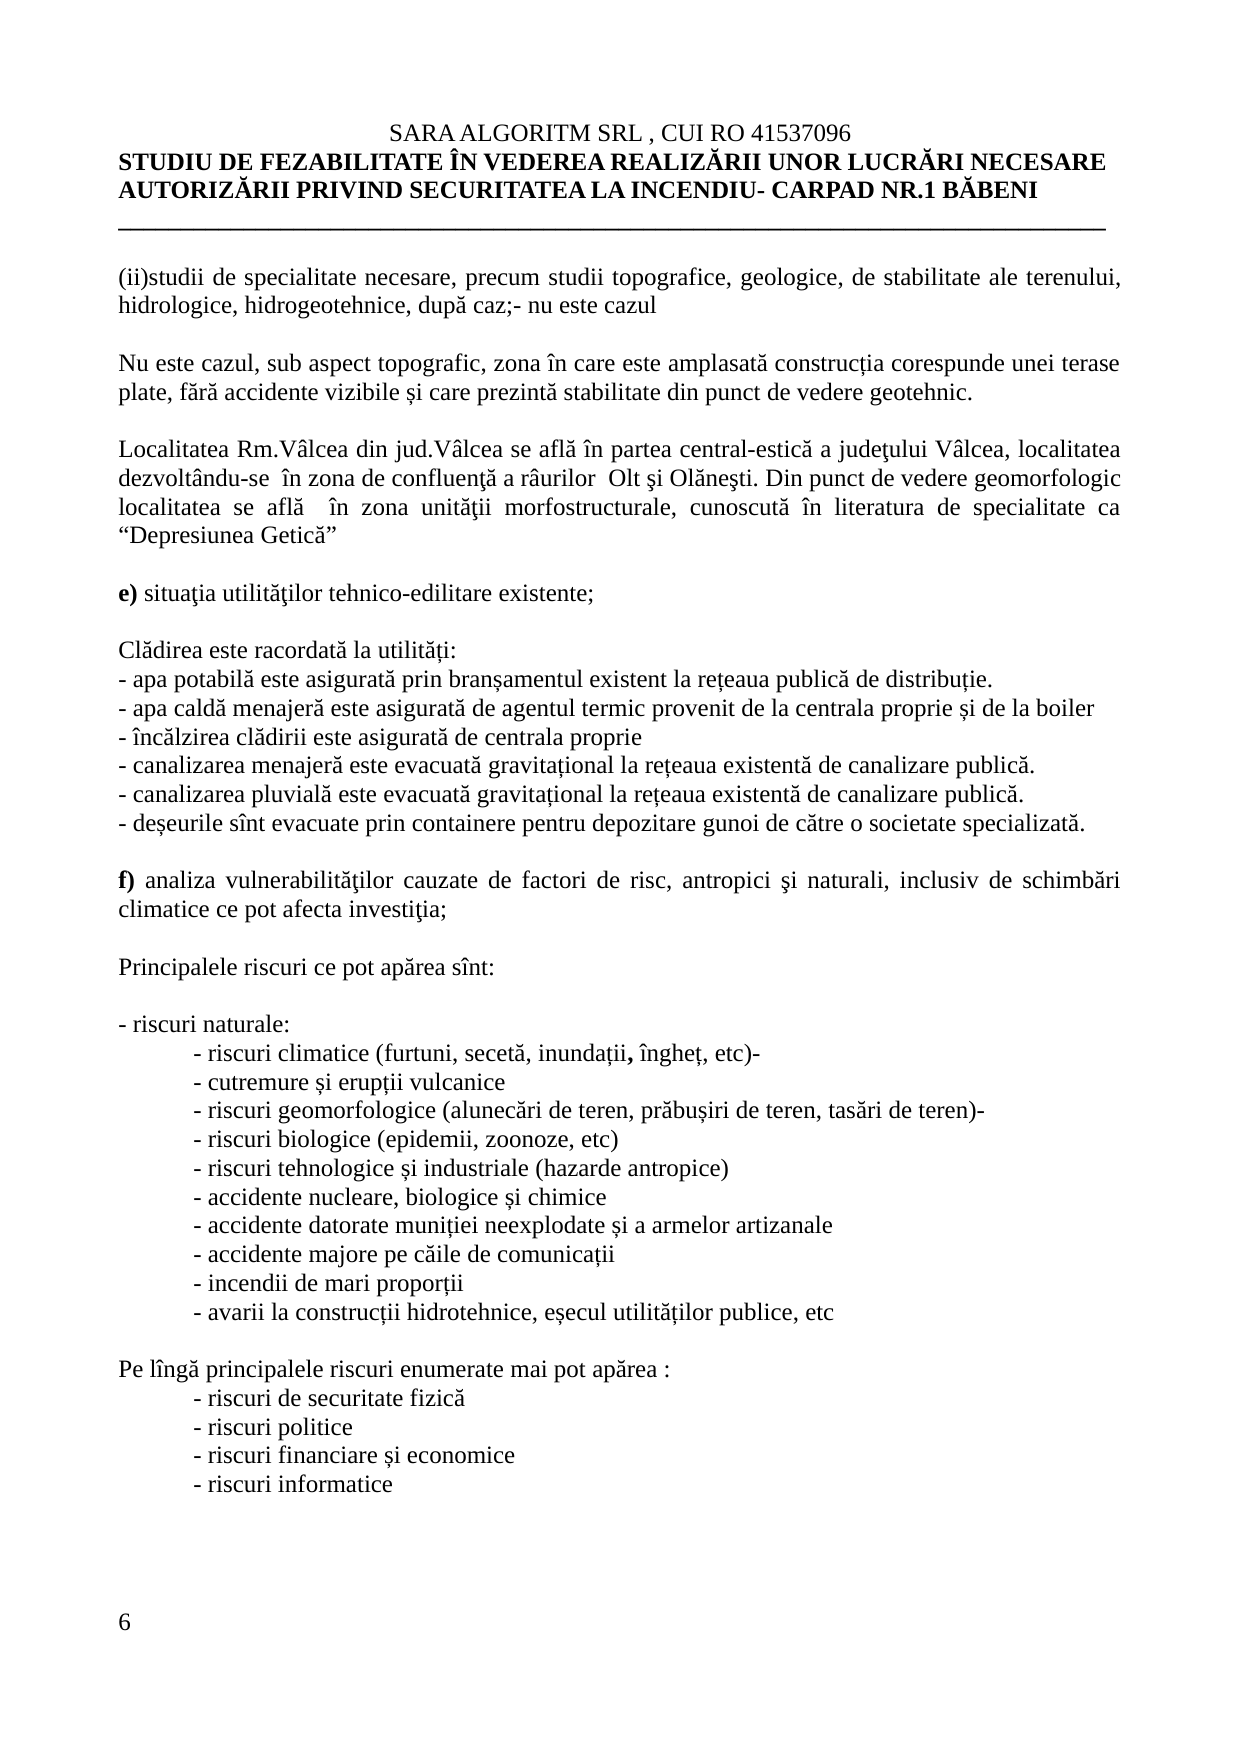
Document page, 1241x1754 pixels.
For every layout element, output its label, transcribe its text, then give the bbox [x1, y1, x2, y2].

text (ii)studii de specialitate necesare, precum studii topografice, geologice, de stabilitate ale terenului, hidrologice, hidrogeotehnice, după caz;- nu este cazul [118, 262, 1122, 319]
text f) analiza vulnerabilităţilor cauzate de factori de risc, antropici şi naturali, inclusiv de schimbări climatice ce pot afecta investiţia; [118, 866, 1122, 923]
text - accidente nucleare, biologice și chimice [118, 1182, 1122, 1211]
text - deșeurile sînt evacuate prin containere pentru depozitare gunoi de către o societate specializată. [118, 808, 1122, 837]
text - riscuri geomorfologice (alunecări de teren, prăbușiri de teren, tasări de teren)- [118, 1096, 1122, 1124]
text - accidente datorate muniției neexplodate și a armelor artizanale [118, 1211, 1122, 1239]
text - canalizarea pluvială este evacuată gravitațional la rețeaua existentă de canalizare publică. [118, 779, 1122, 808]
text Clădirea este racordată la utilități: [118, 636, 1122, 664]
text Pe lîngă principalele riscuri enumerate mai pot apărea : [118, 1354, 1122, 1383]
text - riscuri de securitate fizică [118, 1383, 1122, 1412]
text - incendii de mari proporții [118, 1268, 1122, 1297]
text - riscuri informatice [118, 1469, 1122, 1498]
text - încălzirea clădirii este asigurată de centrala proprie [118, 722, 1122, 751]
text - riscuri tehnologice și industriale (hazarde antropice) [118, 1153, 1122, 1182]
text - riscuri politice [118, 1412, 1122, 1441]
text Localitatea Rm.Vâlcea din jud.Vâlcea se află în partea central-estică a judeţului Vâlcea, localitatea dezvoltându-se în zona de confluenţă a râurilor Olt şi Olăneşti. Din punct de vedere geomorfologic localitatea se află în zona unităţii morfostructurale, cunoscută în literatura de specialitate ca “Depresiunea Getică” [118, 434, 1122, 549]
text - apa caldă menajeră este asigurată de agentul termic provenit de la centrala proprie și de la boiler [118, 693, 1122, 722]
text - riscuri financiare și economice [118, 1441, 1122, 1469]
text Nu este cazul, sub aspect topografic, zona în care este amplasată construcția corespunde unei terase plate, fără accidente vizibile și care prezintă stabilitate din punct de vedere geotehnic. [118, 348, 1122, 406]
text - avarii la construcții hidrotehnice, eșecul utilităților publice, etc [118, 1297, 1122, 1326]
text - riscuri climatice (furtuni, secetă, inundații, îngheț, etc)- [118, 1038, 1122, 1067]
text Principalele riscuri ce pot apărea sînt: [118, 952, 1122, 981]
text - riscuri naturale: [118, 1009, 1122, 1038]
text - apa potabilă este asigurată prin branșamentul existent la rețeaua publică de distribuție. [118, 664, 1122, 693]
text - accidente majore pe căile de comunicații [118, 1239, 1122, 1268]
text - cutremure și erupții vulcanice [118, 1067, 1122, 1096]
text - riscuri biologice (epidemii, zoonoze, etc) [118, 1124, 1122, 1153]
text e) situaţia utilităţilor tehnico-edilitare existente; [118, 578, 1122, 607]
text - canalizarea menajeră este evacuată gravitațional la rețeaua existentă de canalizare publică. [118, 751, 1122, 779]
